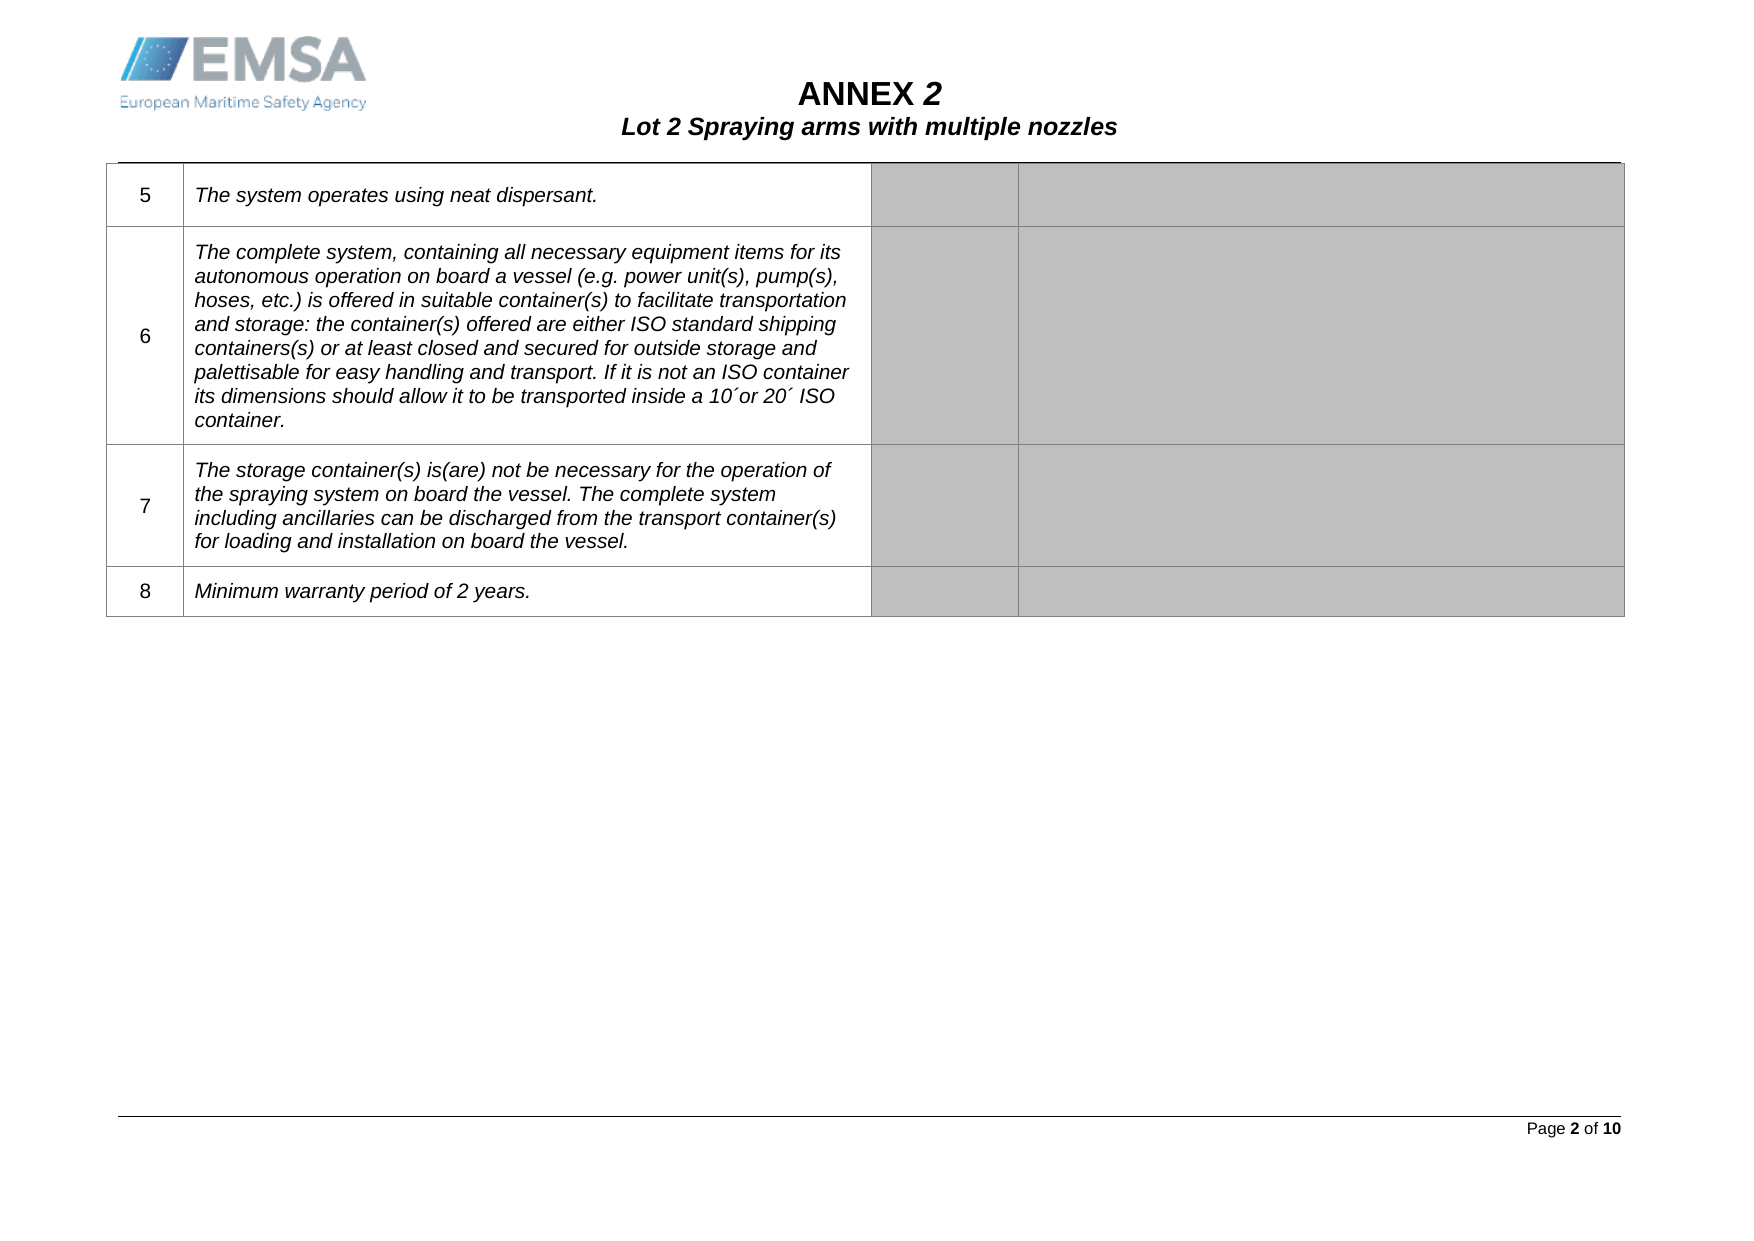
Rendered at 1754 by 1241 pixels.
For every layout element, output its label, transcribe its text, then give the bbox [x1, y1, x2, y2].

table_cell Minimum warranty period of 2 years. [184, 567, 871, 616]
picture [120, 36, 367, 111]
table_cell The system operates using neat dispersant. [184, 164, 871, 226]
table_cell 8 [107, 567, 183, 616]
table_cell The storage container(s) is(are) not be necessary for the operation of the spraying system on board the vessel. The complete system including ancillaries can be discharged from the transport container(s) for loading and installation on board the vessel. [184, 445, 871, 566]
table_cell 6 [107, 227, 183, 444]
table_cell [872, 164, 1018, 226]
table_cell [872, 567, 1018, 616]
table_cell [872, 445, 1018, 566]
table_cell 5 [107, 164, 183, 226]
table_cell [1019, 445, 1624, 566]
table_cell The complete system, containing all necessary equipment items for its autonomous operation on board a vessel (e.g. power unit(s), pump(s), hoses, etc.) is offered in suitable container(s) to facilitate transportation and storage: the container(s) offered are either ISO standard shipping containers(s) or at least closed and secured for outside storage and palettisable for easy handling and transport. If it is not an ISO container its dimensions should allow it to be transported inside a 10´or 20´ ISO container. [184, 227, 871, 444]
table_cell [1019, 567, 1624, 616]
table_cell [872, 227, 1018, 444]
table_cell [1019, 164, 1624, 226]
table_cell 7 [107, 445, 183, 566]
table_cell [1019, 227, 1624, 444]
